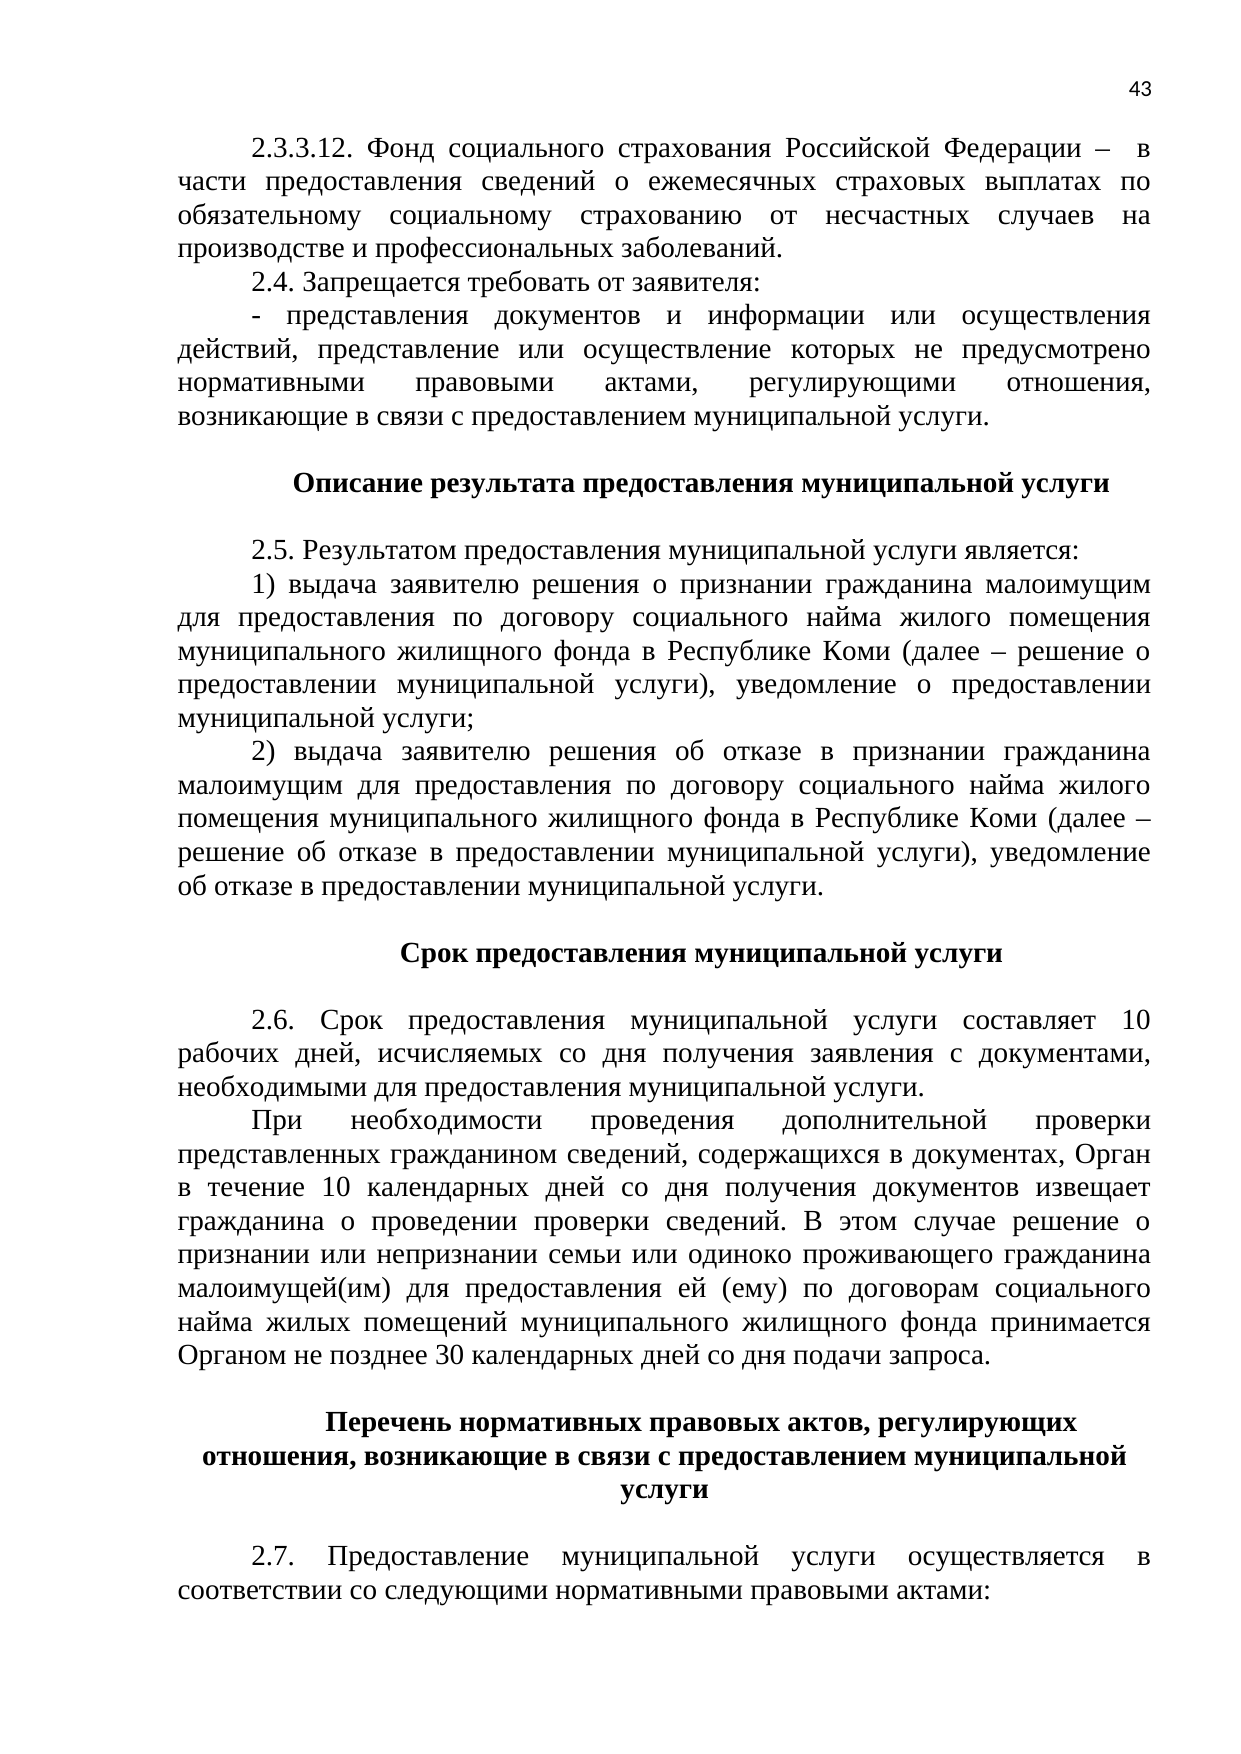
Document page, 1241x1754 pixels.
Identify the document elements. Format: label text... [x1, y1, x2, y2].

text 2.5. Результатом предоставления муниципальной услуги является: [177, 532, 1152, 566]
text - представления документов и информации или осуществления действий, представление или осуществление которых не предусмотрено нормативными правовыми актами, регулирующими отношения, возникающие в связи с предоставлением муниципальной услуги. [177, 297, 1152, 432]
text Перечень нормативных правовых актов, регулирующих отношения, возникающие в связи с предоставлением муниципальной услуги [177, 1404, 1152, 1505]
text Срок предоставления муниципальной услуги [177, 935, 1152, 968]
text Описание результата предоставления муниципальной услуги [177, 465, 1152, 499]
text 1) выдача заявителю решения о признании гражданина малоимущим для предоставления по договору социального найма жилого помещения муниципального жилищного фонда в Республике Коми (далее – решение о предоставлении муниципальной услуги), уведомление о предоставлении муниципальной услуги; [177, 566, 1152, 733]
text 2.6. Срок предоставления муниципальной услуги составляет 10 рабочих дней, исчисляемых со дня получения заявления с документами, необходимыми для предоставления муниципальной услуги. [177, 1002, 1152, 1102]
text 2.7. Предоставление муниципальной услуги осуществляется в соответствии со следующими нормативными правовыми актами: [177, 1538, 1152, 1606]
text При необходимости проведения дополнительной проверки представленных гражданином сведений, содержащихся в документах, Орган в течение 10 календарных дней со дня получения документов извещает гражданина о проведении проверки сведений. В этом случае решение о признании или непризнании семьи или одиноко проживающего гражданина малоимущей(им) для предоставления ей (ему) по договорам социального найма жилых помещений муниципального жилищного фонда принимается Органом не позднее 30 календарных дней со дня подачи запроса. [177, 1102, 1152, 1371]
text 2) выдача заявителю решения об отказе в признании гражданина малоимущим для предоставления по договору социального найма жилого помещения муниципального жилищного фонда в Республике Коми (далее – решение об отказе в предоставлении муниципальной услуги), уведомление об отказе в предоставлении муниципальной услуги. [177, 733, 1152, 901]
text 2.4. Запрещается требовать от заявителя: [177, 264, 1152, 297]
text 2.3.3.12. Фонд социального страхования Российской Федерации – в части предоставления сведений о ежемесячных страховых выплатах по обязательному социальному страхованию от несчастных случаев на производстве и профессиональных заболеваний. [177, 130, 1152, 264]
